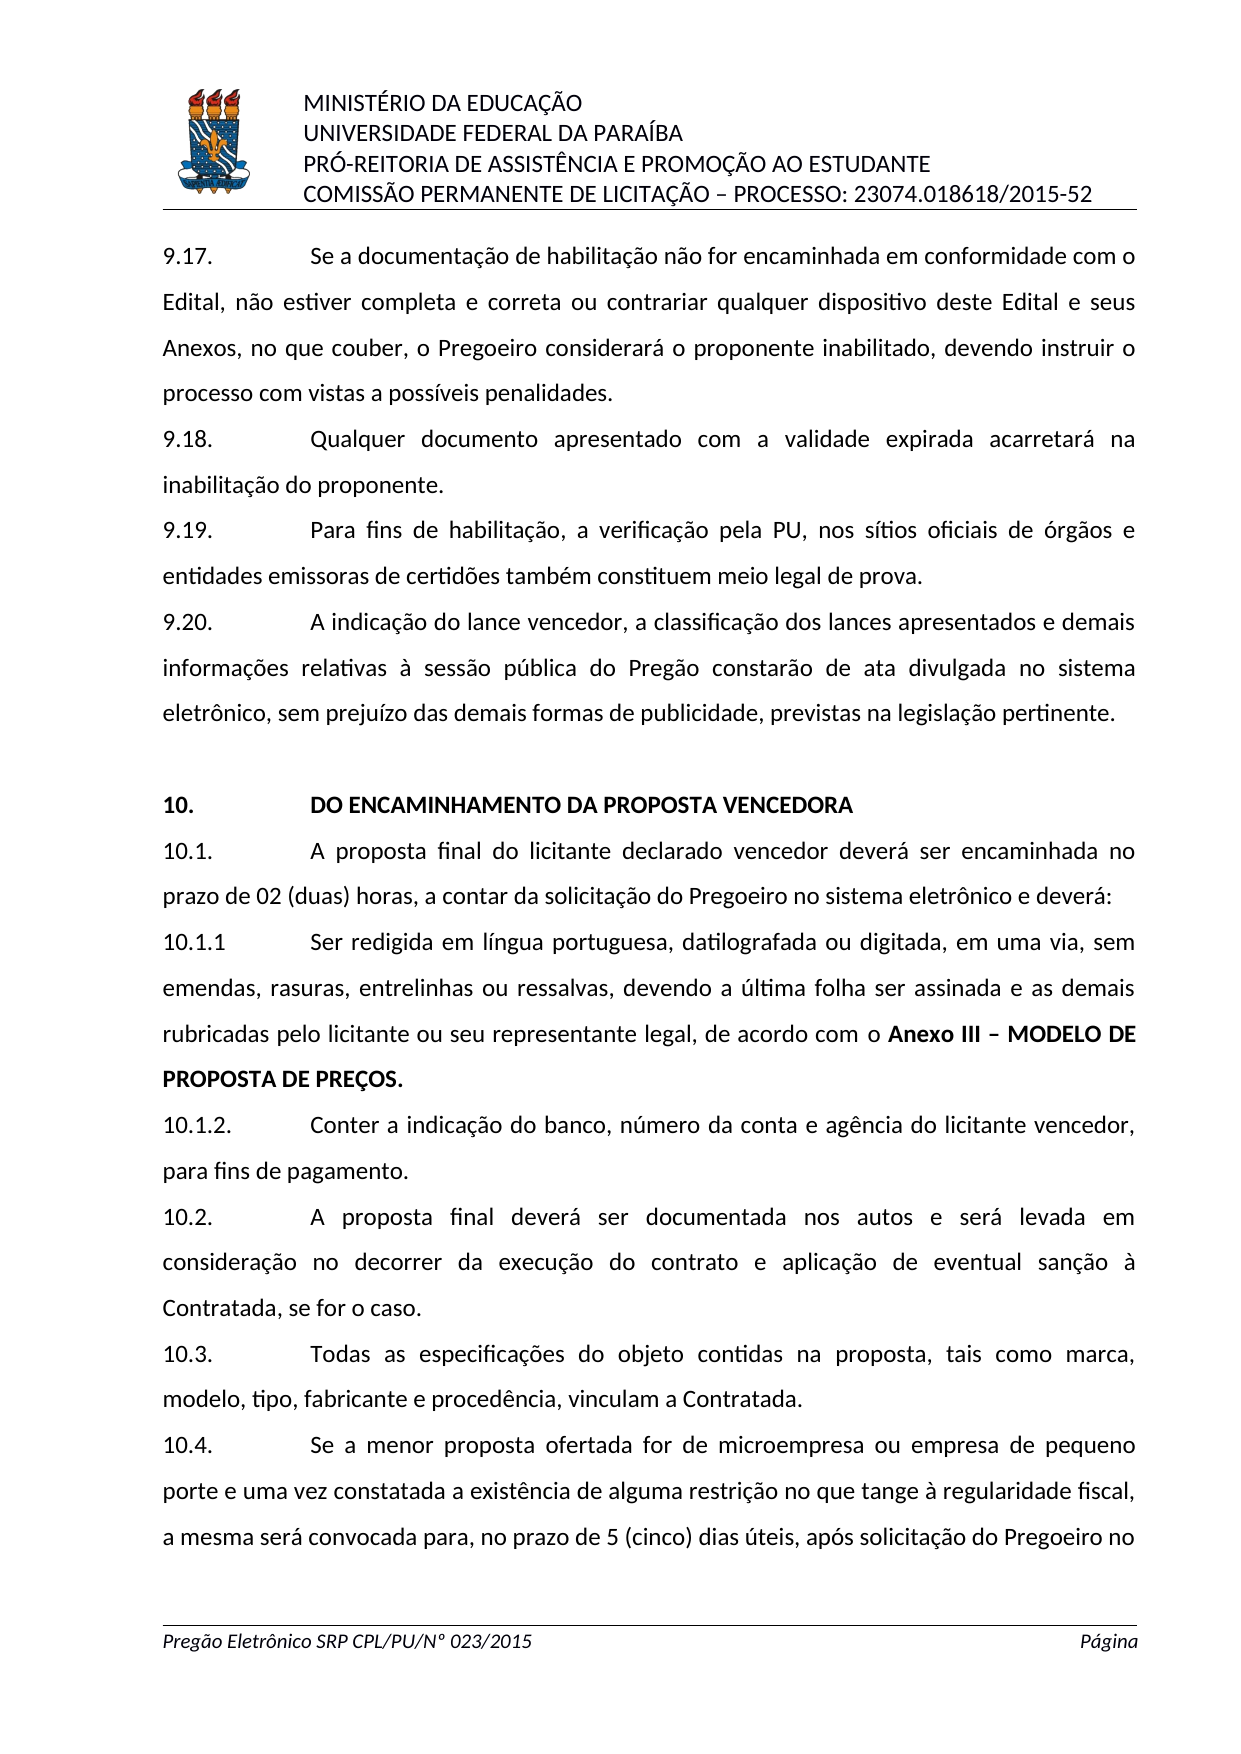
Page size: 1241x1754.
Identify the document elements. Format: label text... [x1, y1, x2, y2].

text 10.2. A proposta final deverá ser documentada nos autos e será levada em consideração no decorrer da execução do contrato e aplicação de eventual sanção à Contratada, se for o caso. [162, 1201, 1137, 1323]
text 9.19. Para fins de habilitação, a verificação pela PU, nos sítios oficiais de órgãos e entidades emissoras de certidões também constituem meio legal de prova. [162, 515, 1137, 591]
text 9.20. A indicação do lance vencedor, a classificação dos lances apresentados e demais informações relativas à sessão pública do Pregão constarão de ata divulgada no sistema eletrônico, sem prejuízo das demais formas de publicidade, previstas na legislação pertinente. [162, 606, 1137, 728]
list DO ENCAMINHAMENTO DA PROPOSTA VENCEDORA [162, 789, 1137, 819]
text 9.17. Se a documentação de habilitação não for encaminhada em conformidade com o Edital, não estiver completa e correta ou contrariar qualquer dispositivo deste Edital e seus Anexos, no que couber, o Pregoeiro considerará o proponente inabilitado, devendo instruir o processo com vistas a possíveis penalidades. [162, 240, 1137, 408]
text 10.1.2. Conter a indicação do banco, número da conta e agência do licitante vencedor, para fins de pagamento. [162, 1109, 1137, 1185]
text 10.3. Todas as especificações do objeto contidas na proposta, tais como marca, modelo, tipo, fabricante e procedência, vinculam a Contratada. [162, 1338, 1137, 1414]
text 10.1. A proposta final do licitante declarado vencedor deverá ser encaminhada no prazo de 02 (duas) horas, a contar da solicitação do Pregoeiro no sistema eletrônico e deverá: [162, 835, 1137, 911]
text 9.18. Qualquer documento apresentado com a validade expirada acarretará na inabilitação do proponente. [162, 423, 1137, 499]
picture [173, 87, 255, 195]
text 10.1.1 Ser redigida em língua portuguesa, datilografada ou digitada, em uma via, sem emendas, rasuras, entrelinhas ou ressalvas, devendo a última folha ser assinada e as demais rubricadas pelo licitante ou seu representante legal, de acordo com o Anexo III – MODELO DE PROPOSTA DE PREÇOS. [162, 926, 1137, 1094]
